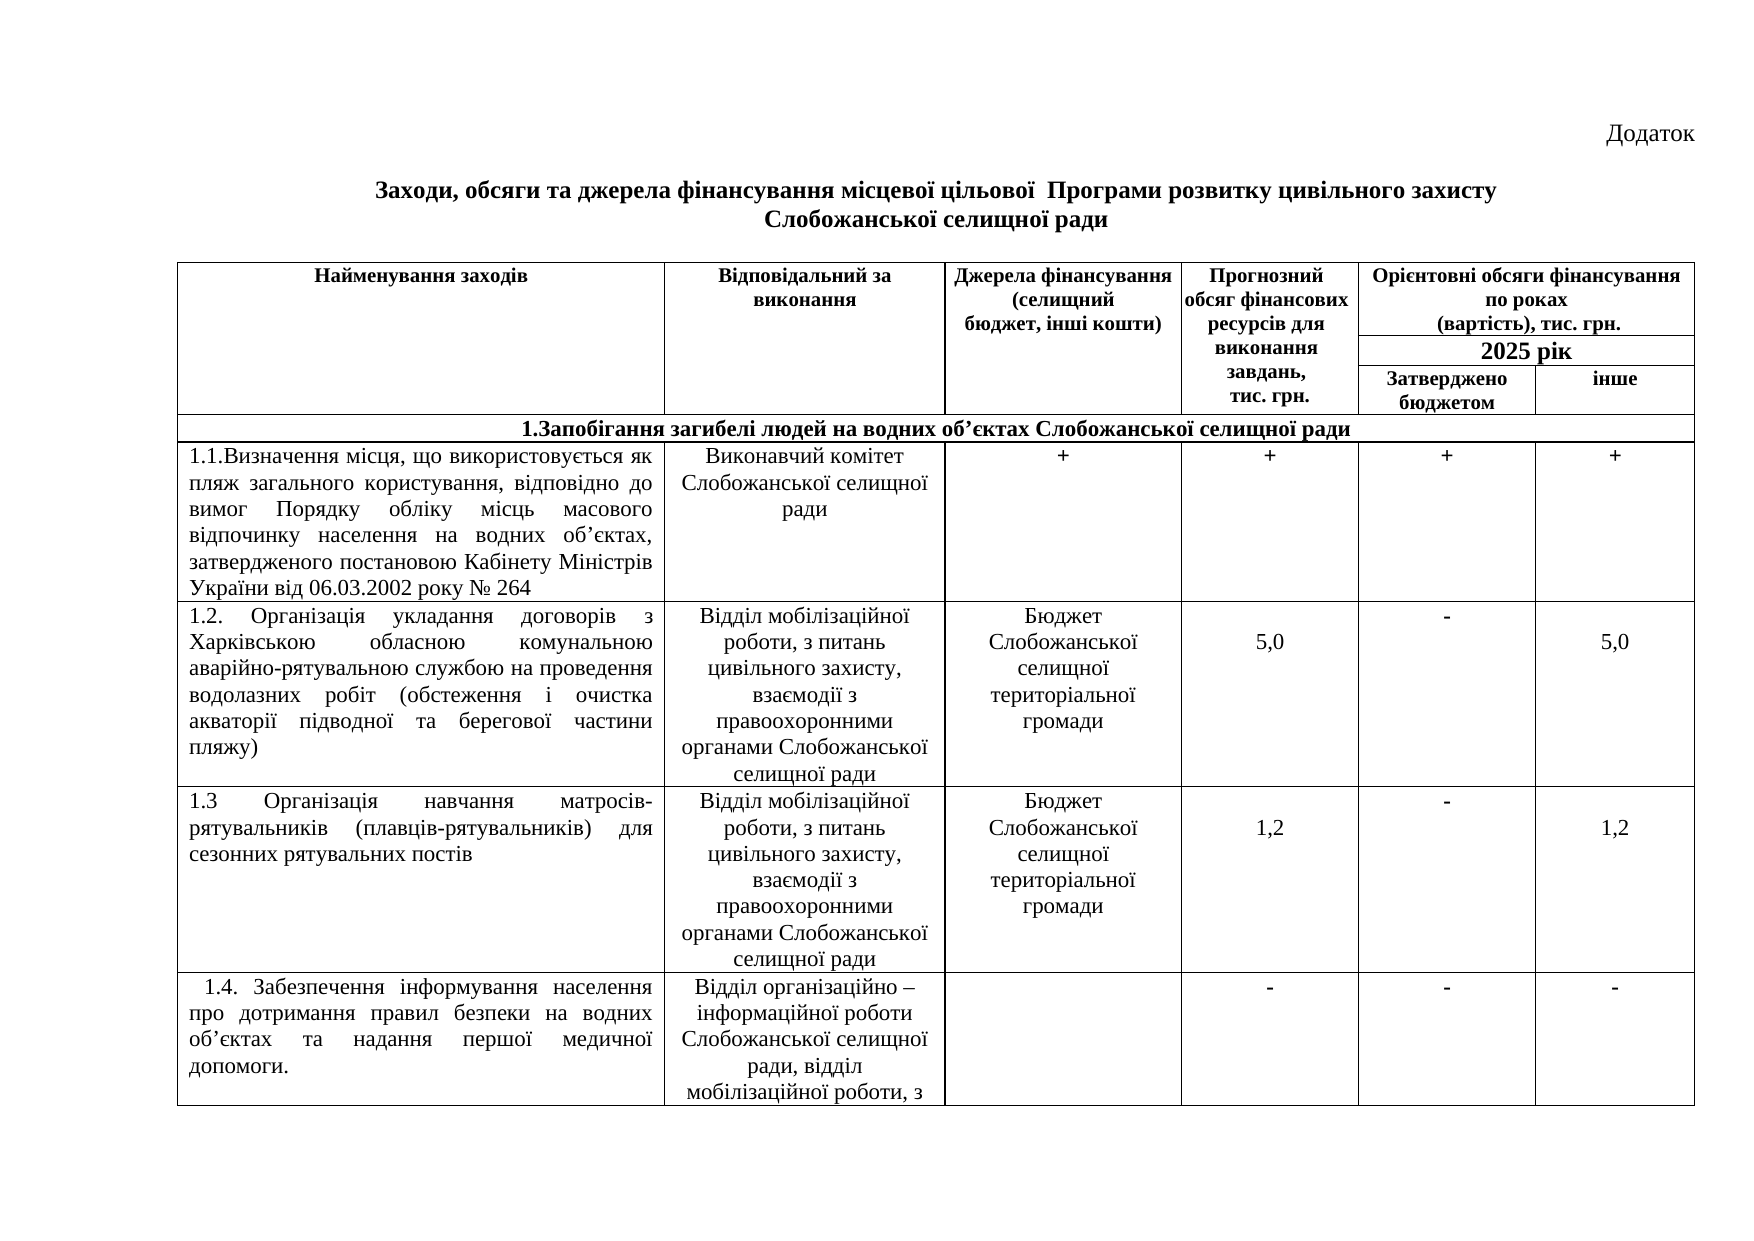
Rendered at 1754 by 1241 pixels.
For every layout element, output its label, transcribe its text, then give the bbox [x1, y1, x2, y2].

table_cell 5,0 [1182, 602, 1358, 786]
table_cell - [1182, 973, 1358, 1104]
table_cell 1,2 [1182, 787, 1358, 972]
table_cell 5,0 [1536, 602, 1694, 786]
text Додаток [177, 118, 1695, 147]
table_cell 1.2. Організація укладання договорів з Харківською обласною комунальною аварійно-рятувальною службою на проведення водолазних робіт (обстеження і очистка акваторії підводної та берегової частини пляжу) [178, 602, 664, 786]
table_cell Бюджет Слобожанської селищної територіальної громади [946, 602, 1181, 786]
text Слобожанської селищної ради [177, 204, 1695, 233]
table_cell інше [1536, 366, 1694, 414]
table_header Найменування заходів [178, 263, 664, 414]
text Заходи, обсяги та джерела фінансування місцевої цільової Програми розвитку цивільного захисту [177, 176, 1695, 204]
table_cell Бюджет Слобожанської селищної територіальної громади [946, 787, 1181, 972]
table_cell 2025 рік [1359, 336, 1694, 365]
table_header Відповідальний за виконання [665, 263, 944, 414]
table_cell [946, 973, 1181, 1104]
table_cell + [946, 443, 1181, 601]
table_cell - [1359, 602, 1535, 786]
table_cell + [1536, 443, 1694, 601]
table_cell - [1359, 787, 1535, 972]
table_cell 1.Запобігання загибелі людей на водних об’єктах Слобожанської селищної ради [178, 415, 1694, 441]
table_cell Затверджено бюджетом [1359, 366, 1535, 414]
table_header Орієнтовні обсяги фінансування по роках (вартість), тис. грн. [1359, 263, 1694, 335]
table_cell 1.1.Визначення місця, що використовується як пляж загального користування, відповідно до вимог Порядку обліку місць масового відпочинку населення на водних об’єктах, затвердженого постановою Кабінету Міністрів України від 06.03.2002 року № 264 [178, 443, 664, 601]
table_cell - [1536, 973, 1694, 1104]
table_cell Відділ мобілізаційної роботи, з питань цивільного захисту, взаємодії з правоохоронними органами Слобожанської селищної ради [665, 602, 944, 786]
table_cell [178, 973, 664, 1104]
table_cell + [1359, 443, 1535, 601]
table_header Прогнозний обсяг фінансових ресурсів для виконання завдань, тис. грн. [1182, 263, 1358, 414]
table_cell 1.3 Організація навчання матросів- рятувальників (плавців-рятувальників) для сезонних рятувальних постів [178, 787, 664, 972]
table_cell 1,2 [1536, 787, 1694, 972]
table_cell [665, 973, 944, 1104]
table_header Джерела фінансування (селищний бюджет, інші кошти) [946, 263, 1181, 414]
table_cell - [1359, 973, 1535, 1104]
table_cell + [1182, 443, 1358, 601]
table_cell Виконавчий комітет Слобожанської селищної ради [665, 443, 944, 601]
table_cell Відділ мобілізаційної роботи, з питань цивільного захисту, взаємодії з правоохоронними органами Слобожанської селищної ради [665, 787, 944, 972]
